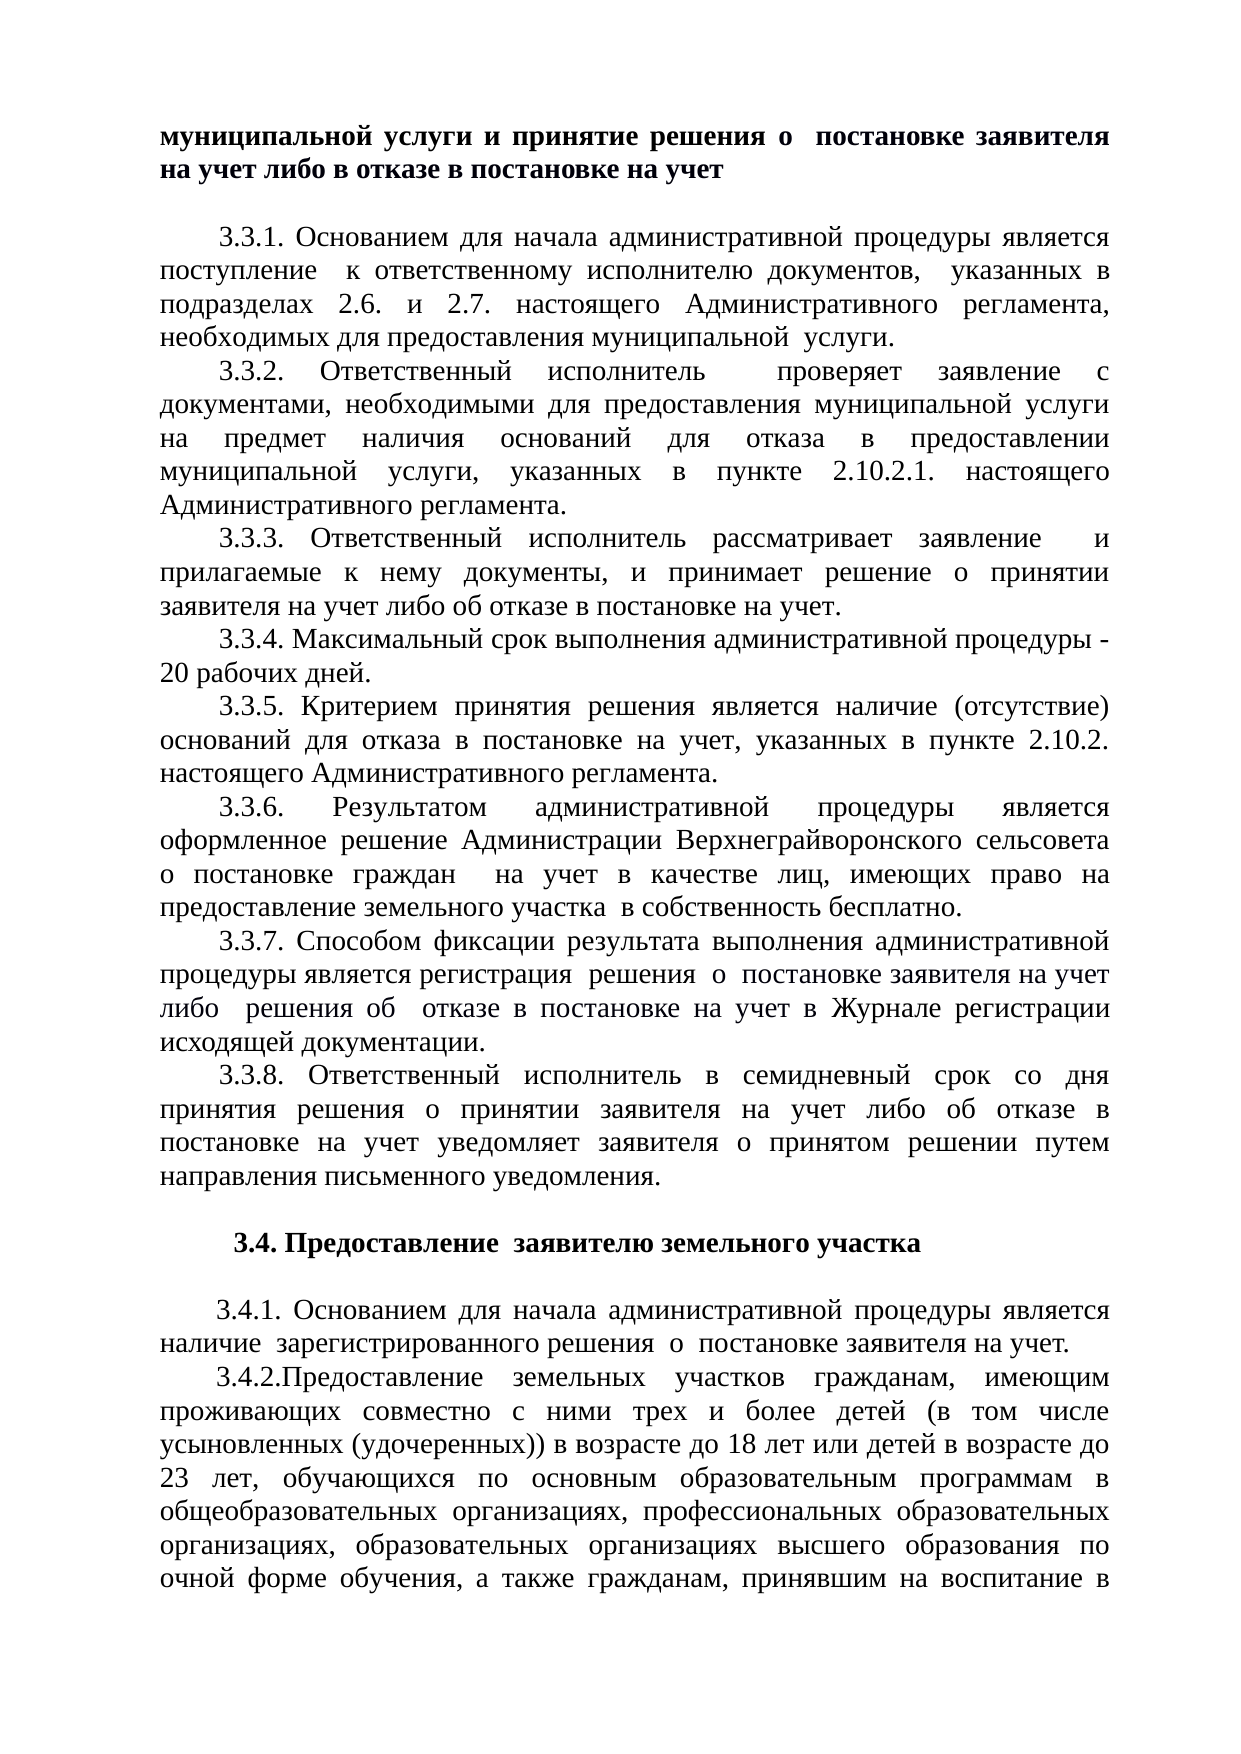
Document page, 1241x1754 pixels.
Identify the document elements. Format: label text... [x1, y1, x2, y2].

text 3.3.5. Критерием принятия решения является наличие (отсутствие) оснований для отказа в постановке на учет, указанных в пункте 2.10.2. настоящего Административного регламента. [159, 688, 1110, 789]
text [159, 1359, 1110, 1594]
text 3.3.4. Максимальный срок выполнения административной процедуры - 20 рабочих дней. [159, 621, 1110, 688]
text 3.4. Предоставление заявителю земельного участка [159, 1225, 1110, 1258]
text 3.3.8. Ответственный исполнитель в семидневный срок со дня принятия решения о принятии заявителя на учет либо об отказе в постановке на учет уведомляет заявителя о принятом решении путем направления письменного уведомления. [159, 1057, 1110, 1191]
text 3.3.1. Основанием для начала административной процедуры является поступление к ответственному исполнителю документов, указанных в подразделах 2.6. и 2.7. настоящего Административного регламента, необходимых для предоставления муниципальной услуги. [159, 219, 1110, 353]
text 3.4.1. Основанием для начала административной процедуры является наличие зарегистрированного решения о постановке заявителя на учет. [159, 1292, 1110, 1359]
text 3.3.3. Ответственный исполнитель рассматривает заявление и прилагаемые к нему документы, и принимает решение о принятии заявителя на учет либо об отказе в постановке на учет. [159, 521, 1110, 621]
text 3.3.2. Ответственный исполнитель проверяет заявление с документами, необходимыми для предоставления муниципальной услуги на предмет наличия оснований для отказа в предоставлении муниципальной услуги, указанных в пункте 2.10.2.1. настоящего Административного регламента. [159, 353, 1110, 521]
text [159, 118, 1110, 185]
text 3.3.7. Способом фиксации результата выполнения административной процедуры является регистрация решения о постановке заявителя на учет либо решения об отказе в постановке на учет в Журнале регистрации исходящей документации. [159, 923, 1110, 1057]
text 3.3.6. Результатом административной процедуры является оформленное решение Администрации Верхнеграйворонского сельсовета о постановке граждан на учет в качестве лиц, имеющих право на предоставление земельного участка в собственность бесплатно. [159, 789, 1110, 923]
